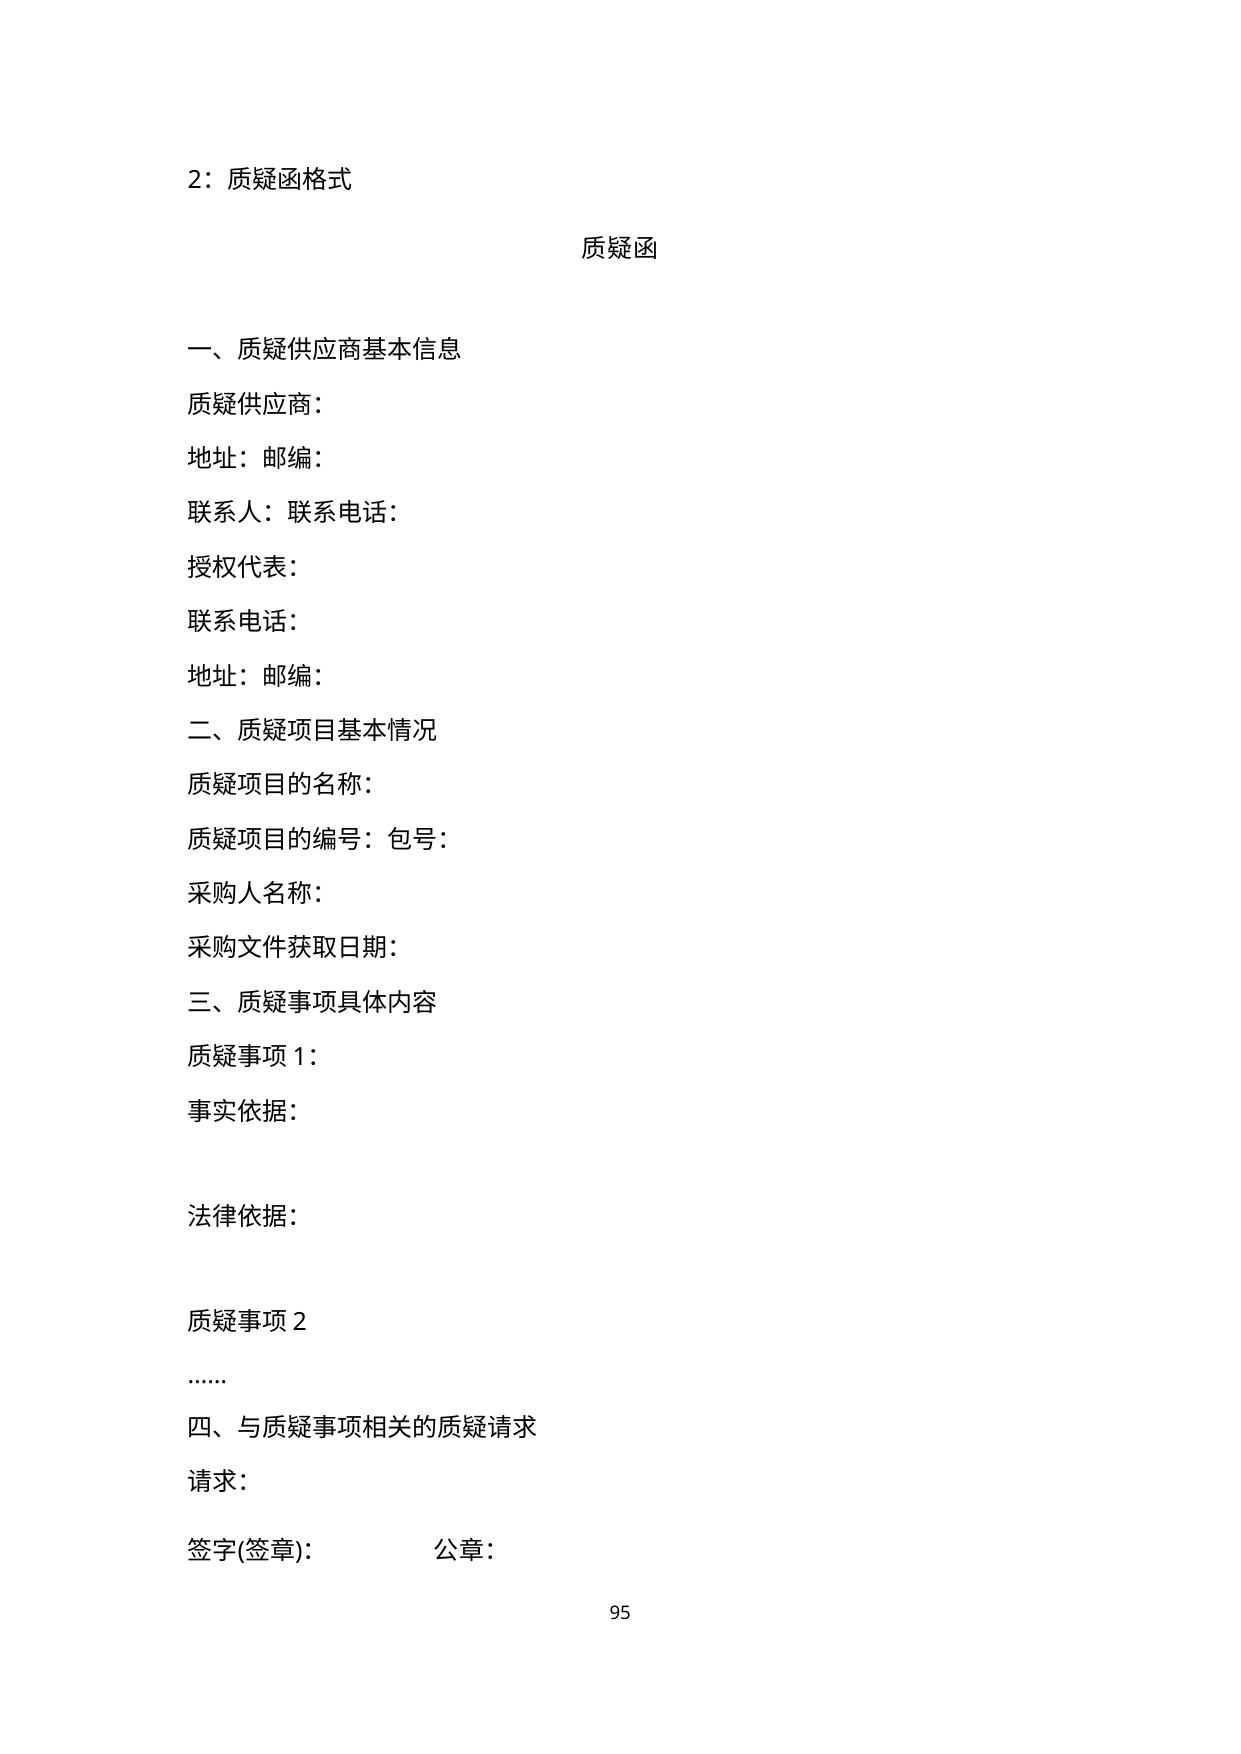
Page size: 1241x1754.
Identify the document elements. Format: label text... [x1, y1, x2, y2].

text 三、质疑事项具体内容 [187, 982, 1053, 1018]
text 质疑函 [187, 214, 1053, 279]
text 四、与质疑事项相关的质疑请求 [187, 1407, 1053, 1443]
text 联系电话： [187, 602, 1053, 638]
text 签字(签章)： 公章： [187, 1516, 1053, 1581]
text 一、质疑供应商基本信息 [187, 330, 1053, 366]
text …… [187, 1356, 1053, 1390]
text 授权代表： [187, 547, 1053, 583]
text 质疑项目的名称： [187, 765, 1053, 801]
text 采购文件获取日期： [187, 928, 1053, 964]
text 质疑事项1： [187, 1037, 1053, 1073]
text 联系人：联系电话： [187, 493, 1053, 529]
text 采购人名称： [187, 873, 1053, 910]
text 质疑项目的编号：包号： [187, 819, 1053, 855]
text 地址：邮编： [187, 656, 1053, 692]
text 地址：邮编： [187, 438, 1053, 475]
text 法律依据： [187, 1196, 1053, 1233]
text 二、质疑项目基本情况 [187, 710, 1053, 747]
text 请求： [187, 1462, 1053, 1498]
text 事实依据： [187, 1091, 1053, 1127]
text 2：质疑函格式 [187, 160, 1053, 196]
text 质疑事项2 [187, 1302, 1053, 1338]
text 质疑供应商： [187, 384, 1053, 420]
